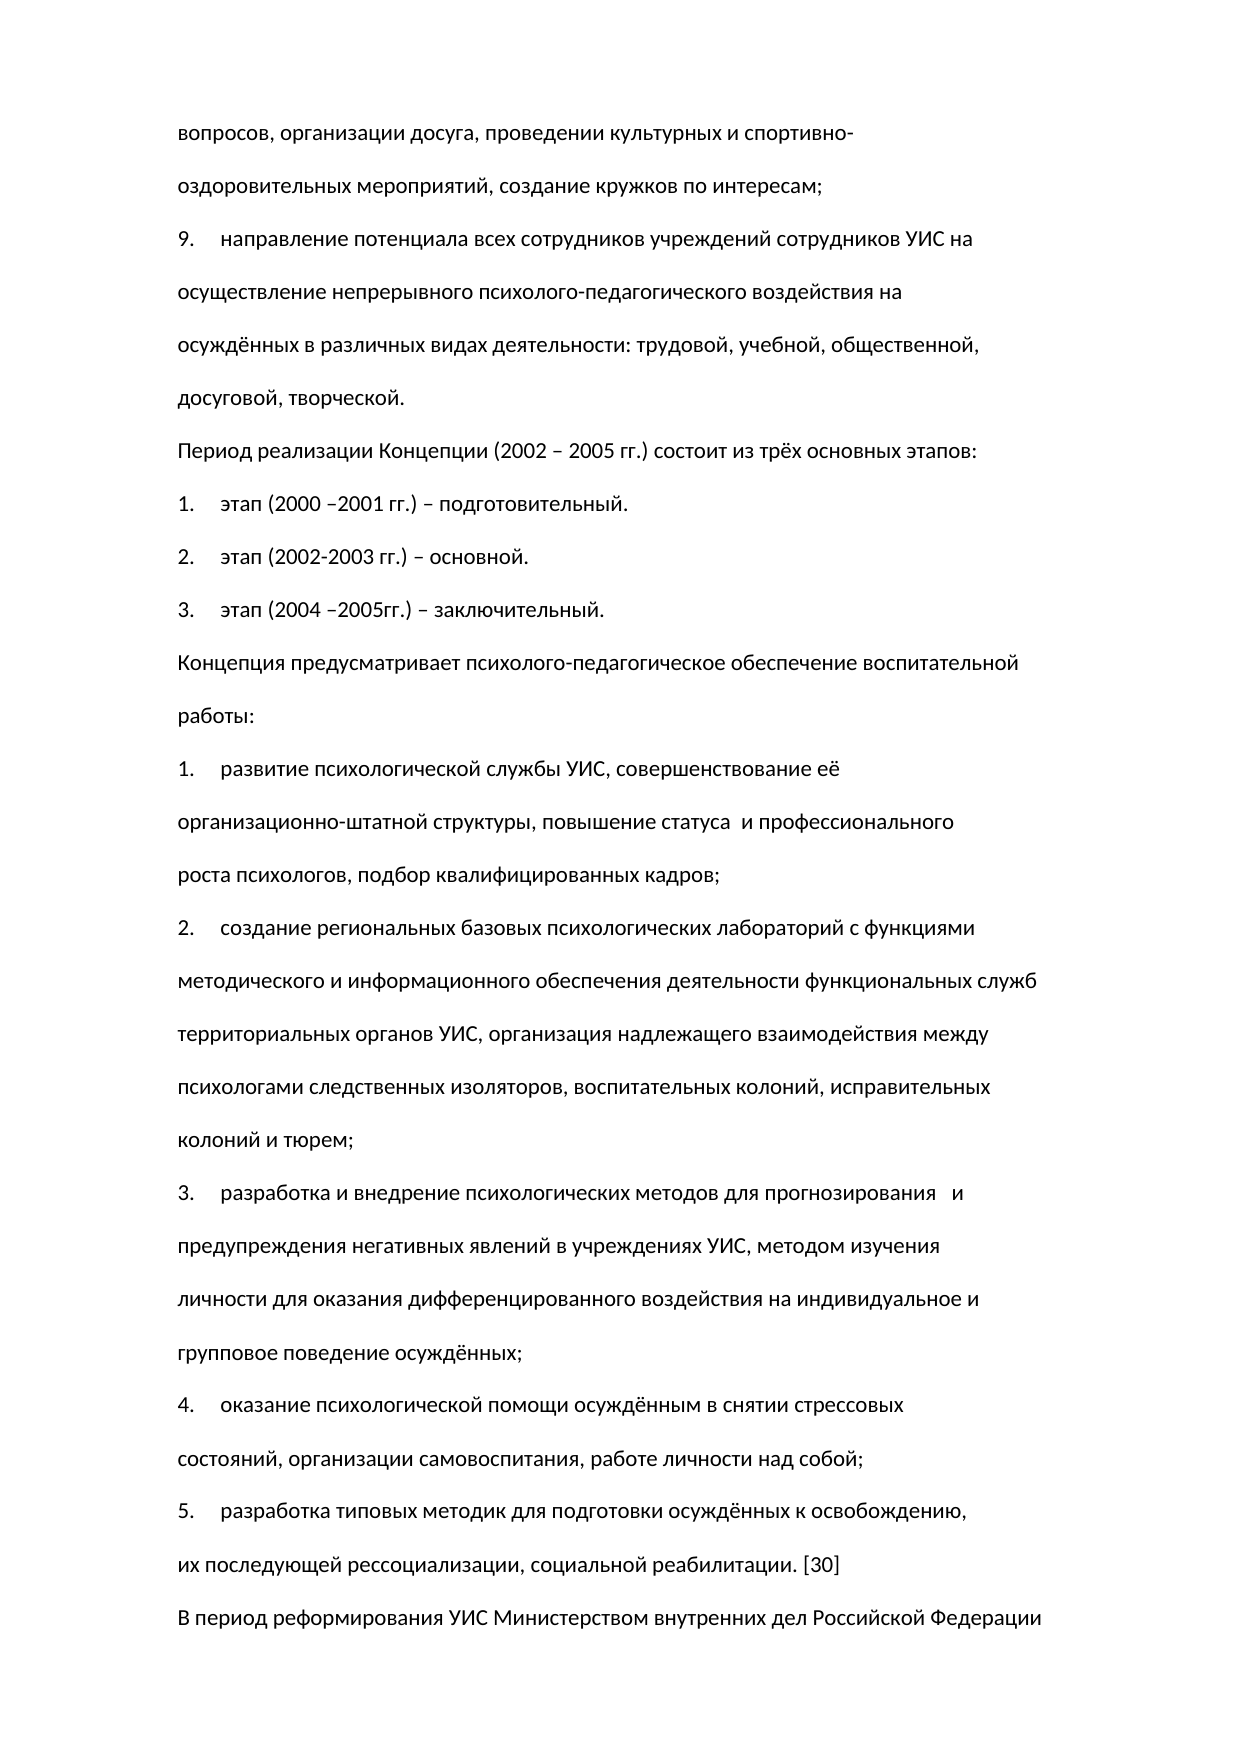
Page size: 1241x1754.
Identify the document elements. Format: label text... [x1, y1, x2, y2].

text роста психологов, подбор квалифицированных кадров; [177, 860, 1152, 888]
text досуговой, творческой. [177, 383, 1152, 411]
text осуществление непрерывного психолого-педагогического воздействия на [177, 277, 1152, 305]
text оздоровительных мероприятий, создание кружков по интересам; [177, 171, 1152, 199]
text вопросов, организации досуга, проведении культурных и спортивно- [177, 118, 1152, 146]
text осуждённых в различных видах деятельности: трудовой, учебной, общественной, [177, 330, 1152, 358]
text 4. оказание психологической помощи осуждённым в снятии стрессовых [177, 1391, 1152, 1419]
text психологами следственных изоляторов, воспитательных колоний, исправительных [177, 1072, 1152, 1101]
text личности для оказания дифференцированного воздействия на индивидуальное и [177, 1284, 1152, 1313]
text 2. создание региональных базовых психологических лабораторий с функциями [177, 913, 1152, 941]
text 1. этап (2000 –2001 гг.) – подготовительный. [177, 489, 1152, 517]
text групповое поведение осуждённых; [177, 1338, 1152, 1366]
text 2. этап (2002-2003 гг.) – основной. [177, 542, 1152, 570]
text В период реформирования УИС Министерством внутренних дел Российской Федерации [177, 1603, 1152, 1631]
text Концепция предусматривает психолого-педагогическое обеспечение воспитательной [177, 648, 1152, 676]
text 1. развитие психологической службы УИС, совершенствование её [177, 754, 1152, 782]
text работы: [177, 701, 1152, 729]
text колоний и тюрем; [177, 1126, 1152, 1153]
text территориальных органов УИС, организация надлежащего взаимодействия между [177, 1019, 1152, 1047]
text предупреждения негативных явлений в учреждениях УИС, методом изучения [177, 1232, 1152, 1259]
text Период реализации Концепции (2002 – 2005 гг.) состоит из трёх основных этапов: [177, 436, 1152, 464]
text 5. разработка типовых методик для подготовки осуждённых к освобождению, [177, 1497, 1152, 1525]
text 3. разработка и внедрение психологических методов для прогнозирования и [177, 1178, 1152, 1207]
text организационно-штатной структуры, повышение статуса и профессионального [177, 807, 1152, 835]
text их последующей рессоциализации, социальной реабилитации. [30] [177, 1550, 1152, 1578]
text состояний, организации самовоспитания, работе личности над собой; [177, 1444, 1152, 1472]
text 3. этап (2004 –2005гг.) – заключительный. [177, 595, 1152, 623]
text 9. направление потенциала всех сотрудников учреждений сотрудников УИС на [177, 224, 1152, 252]
text методического и информационного обеспечения деятельности функциональных служб [177, 966, 1152, 994]
